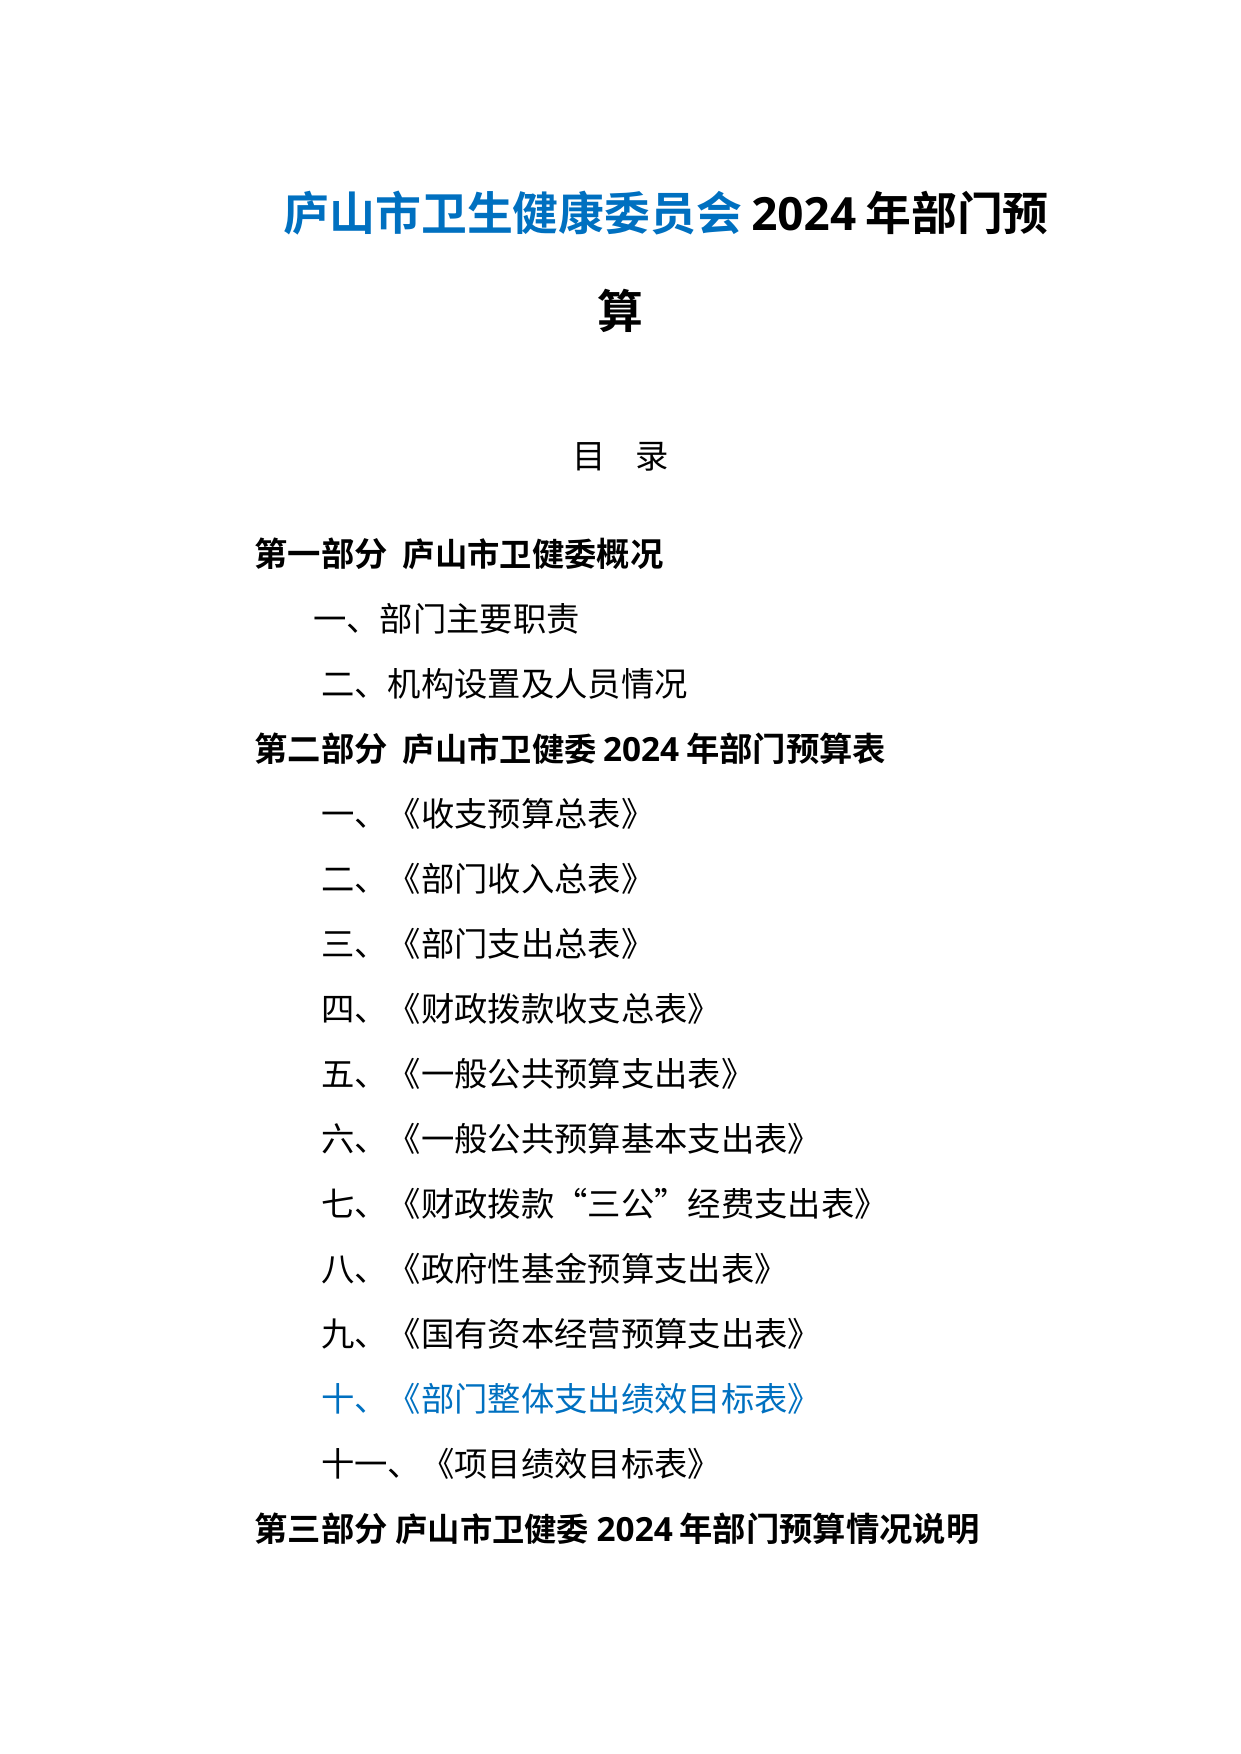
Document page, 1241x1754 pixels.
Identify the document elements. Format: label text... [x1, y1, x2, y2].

text 七、《财政拨款“三公”经费支出表》 [187, 1169, 1053, 1234]
text 第二部分 庐山市卫健委2024年部门预算表 [187, 714, 1053, 779]
text 一、《收支预算总表》 [187, 779, 1053, 844]
text 二、机构设置及人员情况 [187, 649, 1053, 714]
text 第一部分 庐山市卫健委概况 [187, 519, 1053, 584]
text 一、部门主要职责 [187, 584, 1053, 649]
text 六、《一般公共预算基本支出表》 [187, 1104, 1053, 1169]
text 二、《部门收入总表》 [187, 844, 1053, 909]
text 十一、《项目绩效目标表》 [187, 1429, 1053, 1494]
text 第三部分 庐山市卫健委 2024年部门预算情况说明 [187, 1494, 1053, 1559]
text 九、《国有资本经营预算支出表》 [187, 1299, 1053, 1364]
text 庐山市卫生健康委员会2024年部门预算 [187, 162, 1053, 357]
text 十、《部门整体支出绩效目标表》 [187, 1364, 1053, 1429]
text 八、《政府性基金预算支出表》 [187, 1234, 1053, 1299]
text 三、《部门支出总表》 [187, 909, 1053, 974]
text 目 录 [187, 422, 1053, 487]
text 四、《财政拨款收支总表》 [187, 974, 1053, 1039]
text 五、《一般公共预算支出表》 [187, 1039, 1053, 1104]
